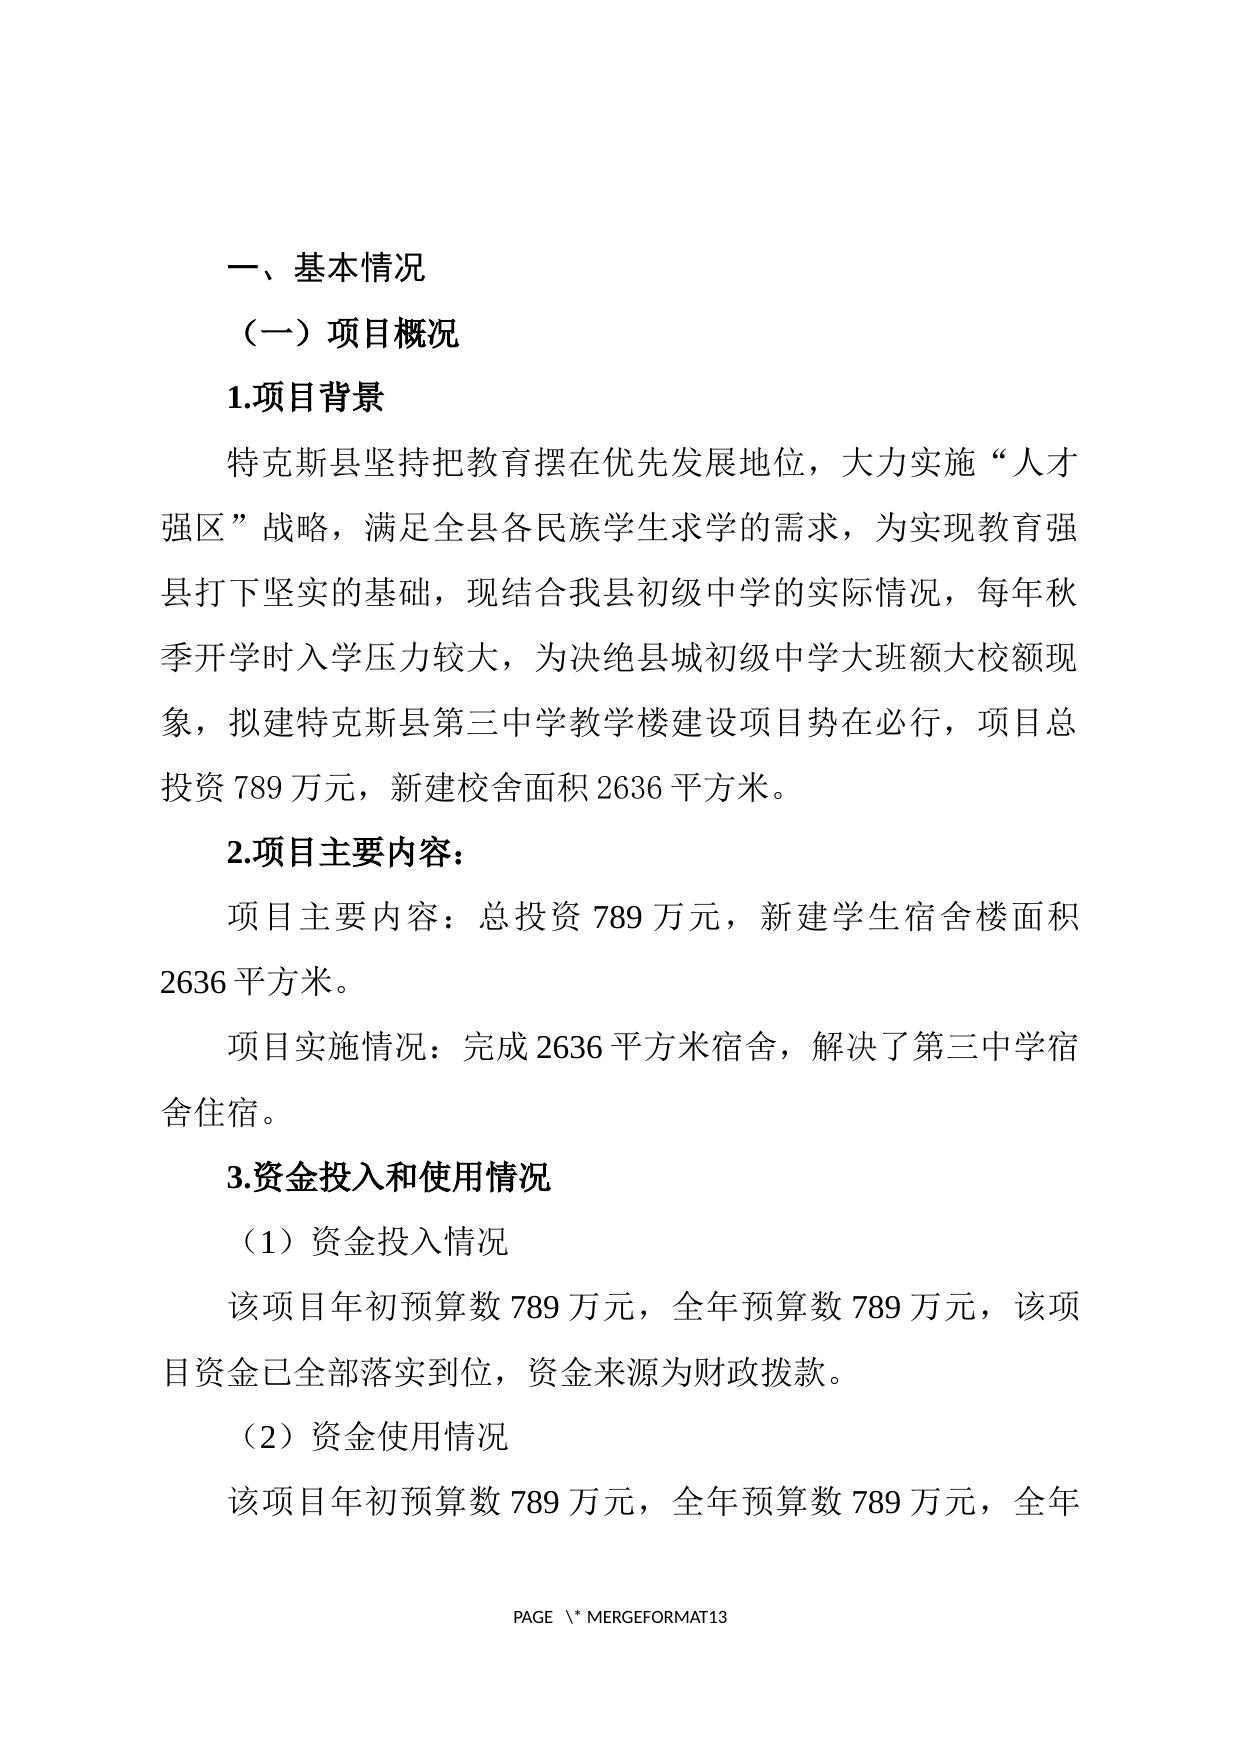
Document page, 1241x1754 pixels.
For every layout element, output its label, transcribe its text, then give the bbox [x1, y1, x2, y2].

text 该项目年初预算数789万元，全年预算数789万元，该项目资金已全部落实到位，资金来源为财政拨款。 [159, 1273, 1081, 1403]
title 2.项目主要内容： [159, 818, 1081, 883]
text 一、基本情况 [159, 233, 1081, 298]
text （一）项目概况 [159, 298, 1081, 363]
text 1.项目背景 [159, 363, 1081, 428]
text 项目实施情况：完成2636平方米宿舍，解决了第三中学宿舍住宿。 [159, 1013, 1081, 1143]
text 项目主要内容：总投资789万元，新建学生宿舍楼面积2636平方米。 [159, 883, 1081, 1013]
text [159, 1468, 1081, 1533]
text （2）资金使用情况 [159, 1403, 1081, 1468]
text （1）资金投入情况 [159, 1208, 1081, 1273]
text 特克斯县坚持把教育摆在优先发展地位，大力实施“人才强区”战略，满足全县各民族学生求学的需求，为实现教育强县打下坚实的基础，现结合我县初级中学的实际情况，每年秋季开学时入学压力较大，为决绝县城初级中学大班额大校额现象，拟建特克斯县第三中学教学楼建设项目势在必行，项目总投资789万元，新建校舍面积2636平方米。 [159, 428, 1081, 818]
text 3.资金投入和使用情况 [159, 1143, 1081, 1208]
